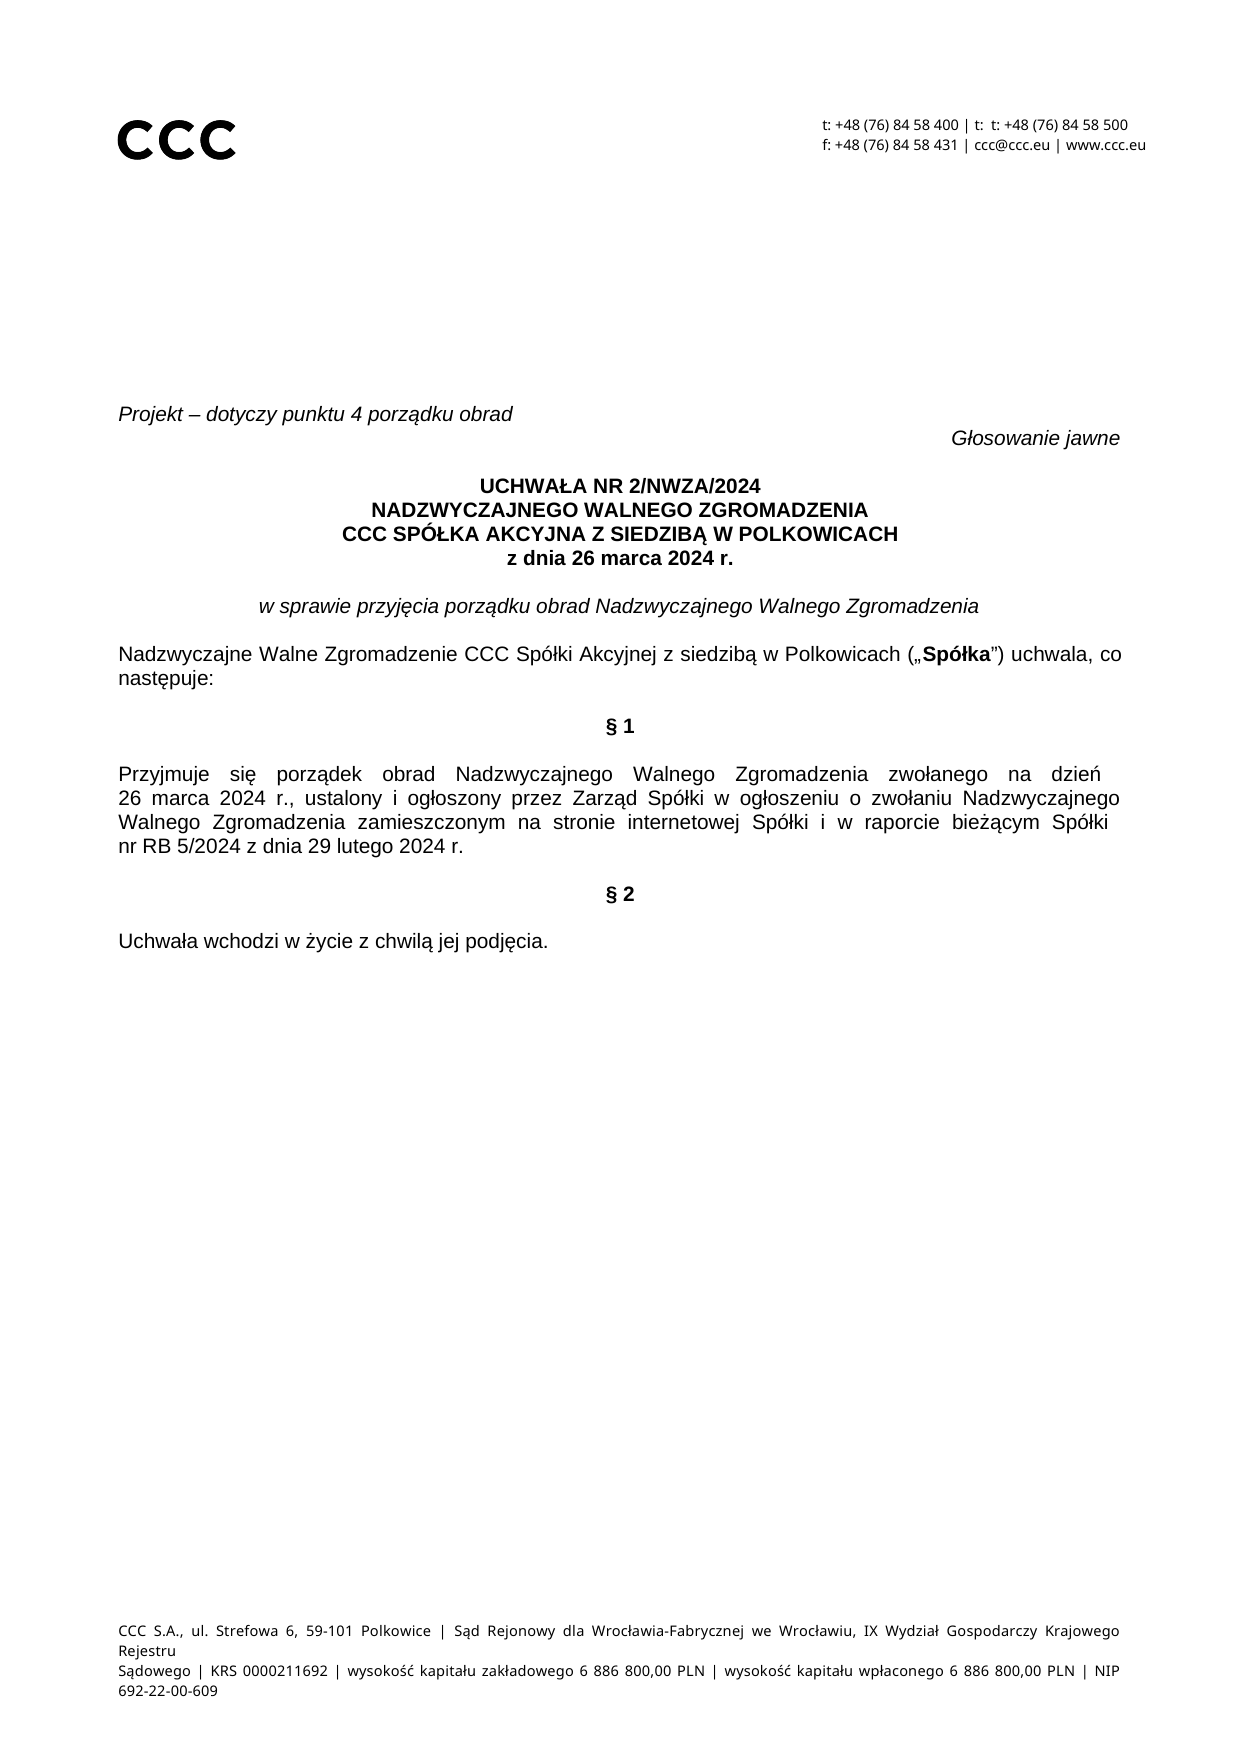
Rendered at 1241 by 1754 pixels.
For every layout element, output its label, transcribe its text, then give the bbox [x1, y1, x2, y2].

picture [0, 2, 1241, 252]
text Uchwała wchodzi w życie z chwilą jej podjęcia. [118, 929, 1122, 953]
text § 1 [118, 714, 1122, 738]
text UCHWAŁA NR 2/NWZA/2024 NADZwyczajnego Walnego Zgromadzenia CCC spółka akcyjna z siedzibą w POLKOWICACH z dnia 26 marca 2024 r. [118, 474, 1122, 570]
text § 2 [118, 881, 1122, 905]
text Projekt – dotyczy punktu 4 porządku obrad [118, 402, 1122, 426]
text Nadzwyczajne Walne Zgromadzenie CCC Spółki Akcyjnej z siedzibą w Polkowicach („Spółka”) uchwala, co następuje: [118, 642, 1122, 690]
text w sprawie przyjęcia porządku obrad Nadzwyczajnego Walnego Zgromadzenia [118, 594, 1122, 618]
text Głosowanie jawne [118, 426, 1122, 450]
text Przyjmuje się porządek obrad Nadzwyczajnego Walnego Zgromadzenia zwołanego na dzień 26 marca 2024 r., ustalony i ogłoszony przez Zarząd Spółki w ogłoszeniu o zwołaniu Nadzwyczajnego Walnego Zgromadzenia zamieszczonym na stronie internetowej Spółki i w raporcie bieżącym Spółki nr RB 5/2024 z dnia 29 lutego 2024 r. [118, 762, 1122, 857]
